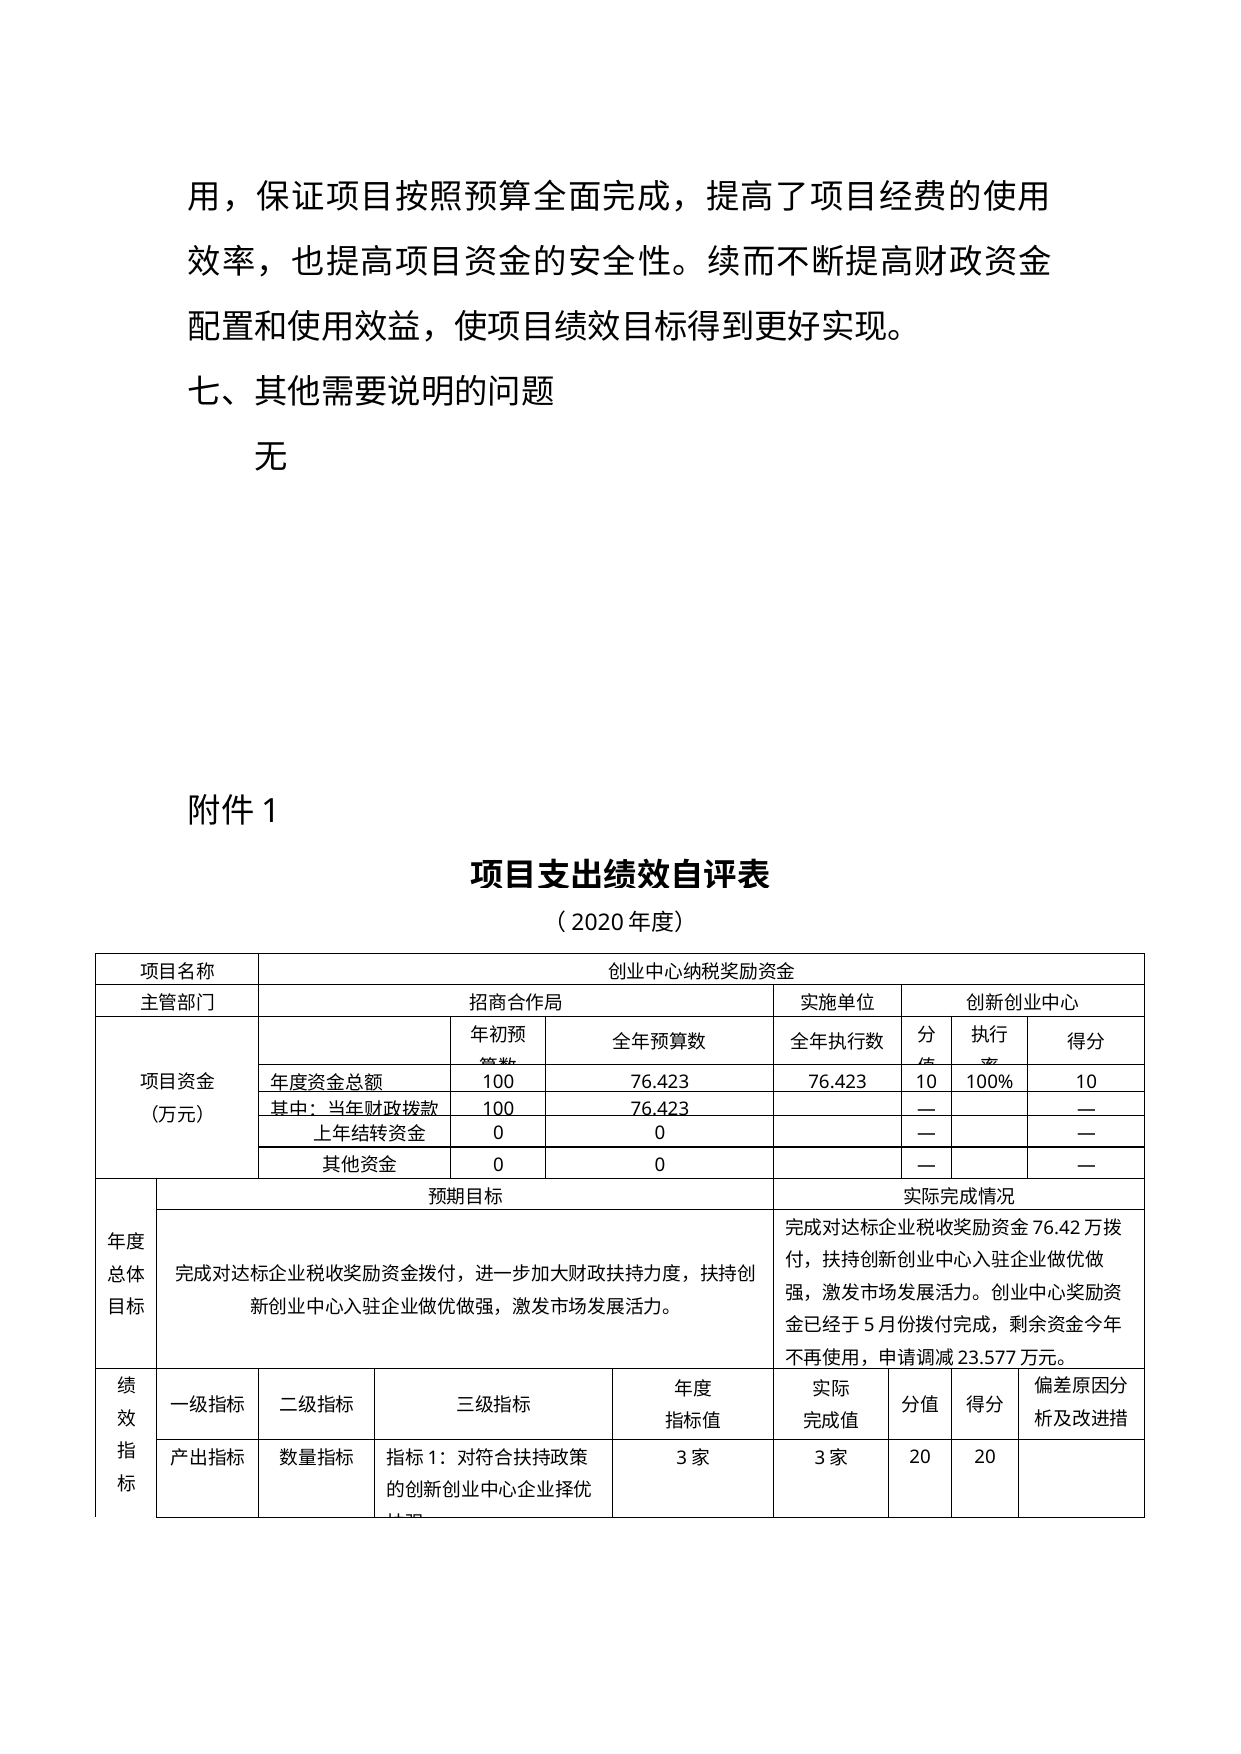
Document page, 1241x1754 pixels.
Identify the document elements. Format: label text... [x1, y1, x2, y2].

table_cell — [902, 1092, 951, 1115]
table_cell 实际 完成值 [774, 1369, 888, 1439]
table_header 项目支出绩效自评表 [96, 841, 1144, 888]
table_cell 年度总体目标 [96, 1179, 156, 1367]
table_cell 实施单位 [774, 985, 901, 1016]
table_cell 上年结转资金 [259, 1116, 450, 1146]
table_cell 分值 [902, 1017, 951, 1064]
table_cell 76.423 [774, 1065, 901, 1091]
table_cell （ 2020年度） [96, 888, 1144, 953]
table_cell 0 [451, 1148, 545, 1178]
table_cell 0 [546, 1116, 773, 1146]
table_cell 0 [451, 1116, 545, 1146]
table_cell 数量指标 [259, 1440, 374, 1517]
table_cell 创新创业中心 [902, 985, 1144, 1016]
table_cell [774, 1116, 901, 1146]
table_cell 0 [546, 1148, 773, 1178]
table_cell 全年预算数 [546, 1017, 773, 1064]
table_cell [774, 1092, 901, 1115]
table_cell — [902, 1116, 951, 1146]
table_cell 100% % [952, 1065, 1027, 1091]
text 附件1 [187, 776, 1053, 841]
table_cell 产出指标 [157, 1440, 258, 1517]
table_cell 100 [451, 1092, 545, 1115]
table_cell [774, 1148, 901, 1178]
table_cell 年度资金总额 [259, 1065, 450, 1091]
table_cell 完成对达标企业税收奖励资金76.42万拨付，扶持创新创业中心入驻企业做优做强，激发市场发展活力。创业中心奖励资金已经于5月份拨付完成，剩余资金今年不再使用，申请调减23.577万元。 [774, 1210, 1144, 1367]
table_cell 二级指标 [259, 1369, 374, 1439]
table_cell 年初预算数 [451, 1017, 545, 1064]
table_cell 76.423 [546, 1092, 773, 1115]
table_cell — [902, 1148, 951, 1178]
table_cell 预期目标 [157, 1179, 773, 1209]
table_cell 20 [889, 1440, 951, 1517]
table_cell 10 [1028, 1065, 1144, 1091]
table_cell [259, 1017, 450, 1064]
table_cell 创业中心纳税奖励资金 [259, 954, 1144, 984]
table_cell 一级指标 [157, 1369, 258, 1439]
table_cell 其中：当年财政拨款 [259, 1092, 450, 1115]
table_cell 三级指标 [375, 1369, 612, 1439]
table_cell 实际完成情况 [774, 1179, 1144, 1209]
table_cell 得分 [952, 1369, 1018, 1439]
table_cell 指标1：对符合扶持政策的创新创业中心企业择优扶强。 [375, 1440, 612, 1517]
table_cell 其他资金 [259, 1148, 450, 1178]
table_cell 10 [902, 1065, 951, 1091]
table_cell 全年执行数 [774, 1017, 901, 1064]
table_cell 分值 [889, 1369, 951, 1439]
table_cell 3家 [774, 1440, 888, 1517]
table_cell 项目资金 （万元） [96, 1017, 258, 1178]
table_cell 3家 [613, 1440, 773, 1517]
table_cell 76.423 [546, 1065, 773, 1091]
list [187, 162, 1053, 357]
table_cell — [1028, 1148, 1144, 1178]
table_cell 年度 指标值 [613, 1369, 773, 1439]
table_cell 招商合作局 [259, 985, 773, 1016]
table_cell 得分 [1028, 1017, 1144, 1064]
table_cell [1019, 1440, 1144, 1517]
table_cell 项目名称 [96, 954, 258, 984]
table_cell 100 [451, 1065, 545, 1091]
table_cell 偏差原因分析及改进措施 [1019, 1369, 1144, 1439]
table_cell 执行率 [952, 1017, 1027, 1064]
table_cell [952, 1116, 1027, 1146]
table_cell 绩 效 指 标 [96, 1369, 156, 1517]
table_cell [952, 1148, 1027, 1178]
table_cell — [1028, 1116, 1144, 1146]
list 无 [187, 422, 1053, 487]
table_cell 完成对达标企业税收奖励资金拨付，进一步加大财政扶持力度，扶持创新创业中心入驻企业做优做强，激发市场发展活力。 [157, 1210, 773, 1367]
list 七、其他需要说明的问题 [187, 357, 1053, 422]
table_cell — [1028, 1092, 1144, 1115]
table_cell 主管部门 [96, 985, 258, 1016]
table_cell 20 [952, 1440, 1018, 1517]
table_cell [952, 1092, 1027, 1115]
